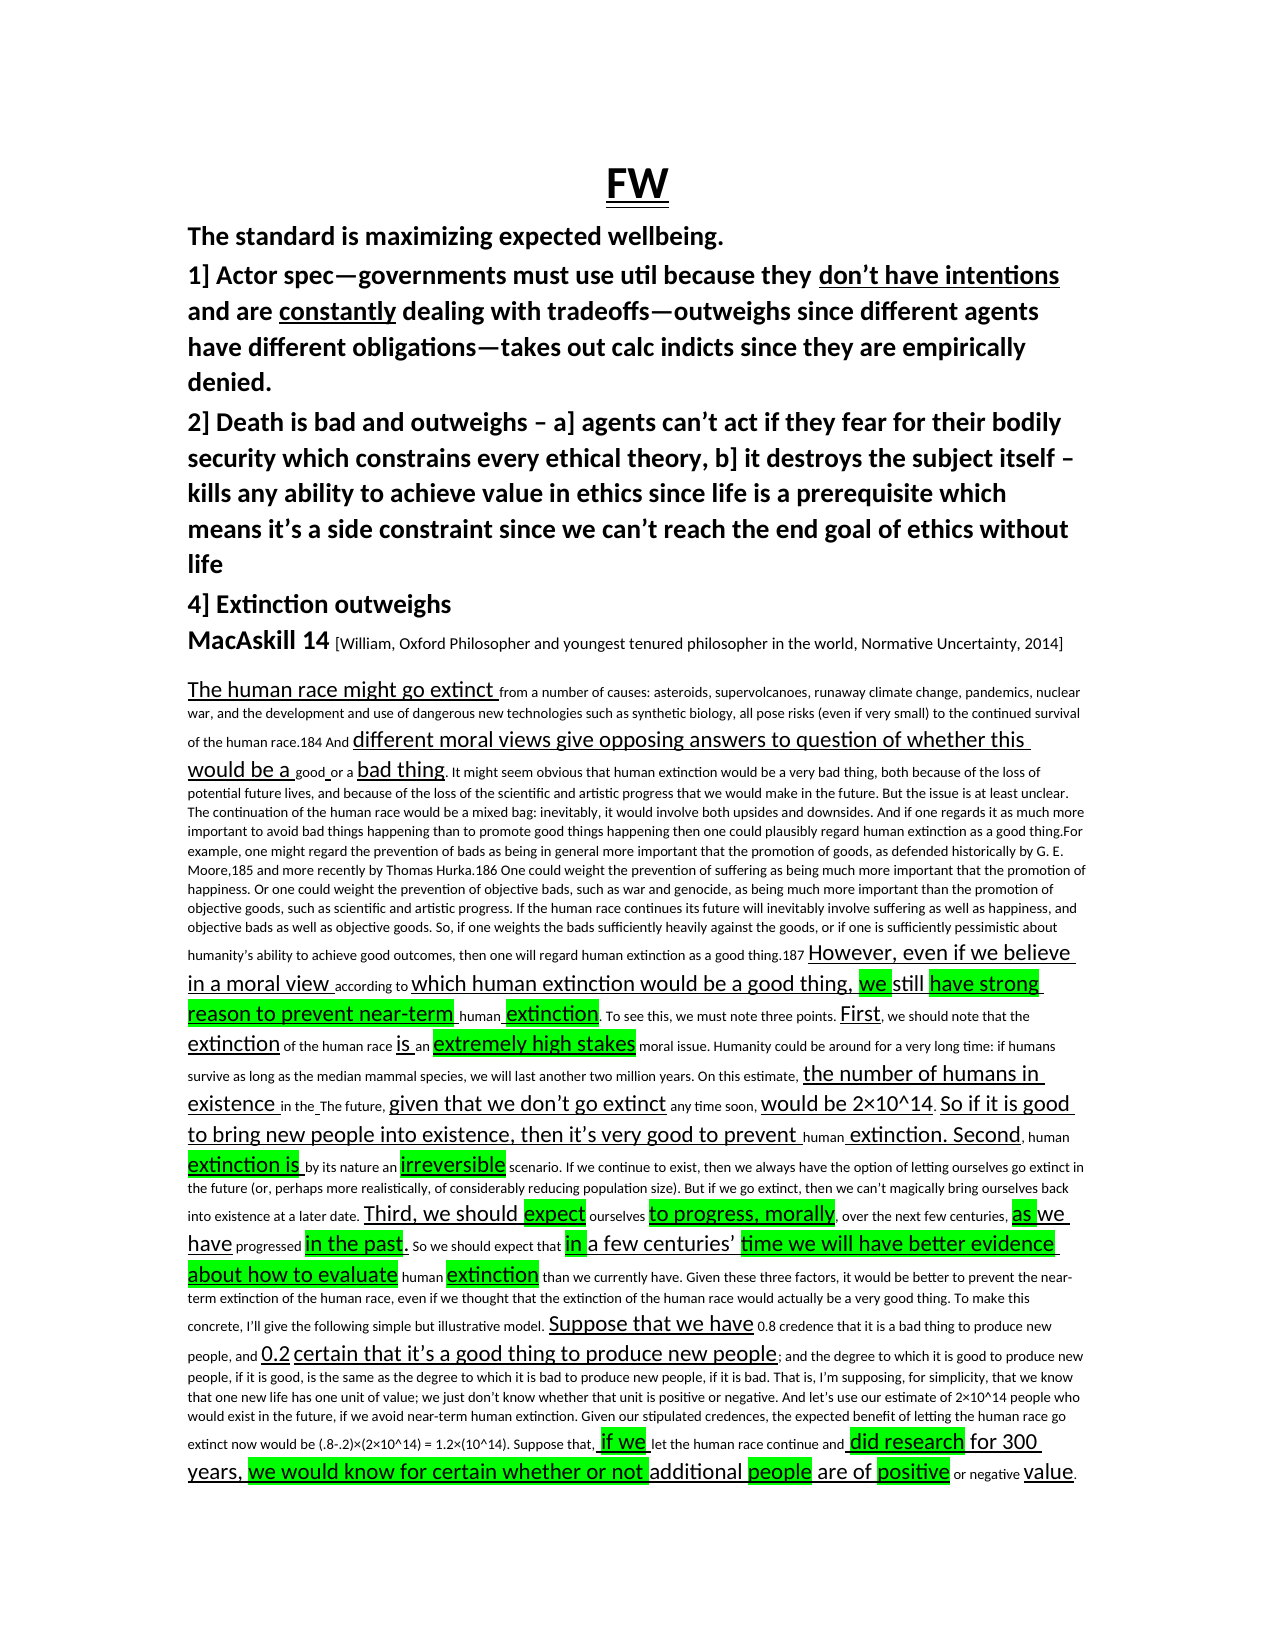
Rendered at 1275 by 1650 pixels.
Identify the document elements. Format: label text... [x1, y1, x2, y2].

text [187, 675, 1087, 1485]
subtitle 1] Actor spec—governments must use util because they don’t have intentions and are constantly dealing with tradeoffs—outweighs since different agents have different obligations—takes out calc indicts since they are empirically denied. [187, 258, 1087, 398]
subtitle 2] Death is bad and outweighs – a] agents can’t act if they fear for their bodily security which constrains every ethical theory, b] it destroys the subject itself – kills any ability to achieve value in ethics since life is a prerequisite which means it’s a side constraint since we can’t reach the end goal of ethics without life [187, 405, 1087, 581]
subtitle FW [187, 154, 1087, 210]
text MacAskill 14 [William, Oxford Philosopher and youngest tenured philosopher in the world, Normative Uncertainty, 2014] [187, 623, 1087, 656]
subtitle The standard is maximizing expected wellbeing. [187, 219, 1087, 252]
subtitle 4] Extinction outweighs [187, 587, 1087, 620]
